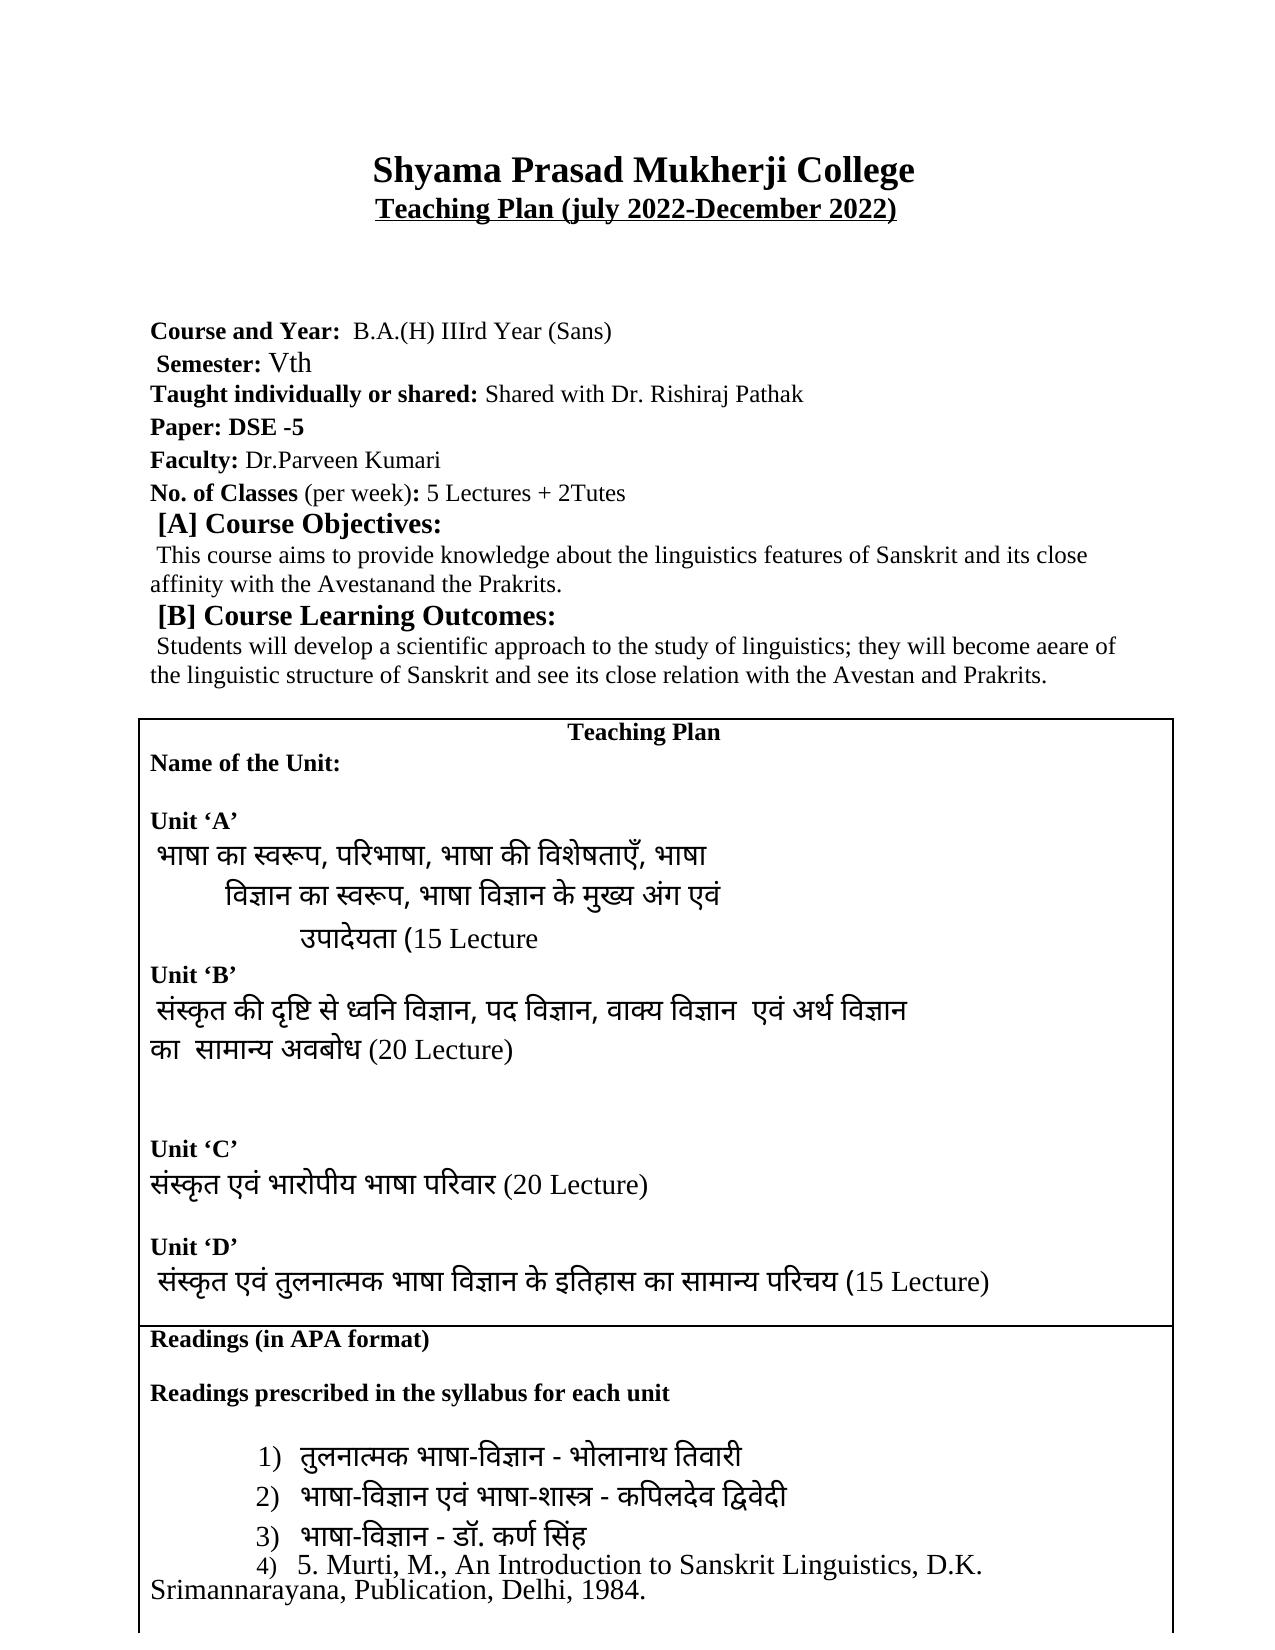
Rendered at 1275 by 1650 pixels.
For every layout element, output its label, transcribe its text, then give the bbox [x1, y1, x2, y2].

text No. of Classes (per week): 5 Lectures + 2Tutes [150, 478, 1125, 507]
text This course aims to provide knowledge about the linguistics features of Sanskrit and its close affinity with the Avestanand the Prakrits. [150, 540, 1125, 598]
text [A] Course Objectives: [150, 507, 1125, 540]
text Students will develop a scientific approach to the study of linguistics; they will become aeare of the linguistic structure of Sanskrit and see its close relation with the Avestan and Prakrits. [150, 631, 1125, 689]
text Taught individually or shared: Shared with Dr. Rishiraj Pathak [150, 379, 1125, 407]
text Teaching Plan [150, 717, 1137, 746]
text Readings prescribed in the syllabus for each unit [150, 1378, 1125, 1407]
text 2) भाषा-विज्ञान एवं भाषा-शास्त्र - कपिलदेव द्विवेदी [150, 1475, 1125, 1515]
text Teaching Plan (july 2022-December 2022) [150, 191, 1137, 224]
text Paper: DSE -5 [150, 412, 1125, 441]
text संस्कृत एवं भारोपीय भाषा परिवार (20 Lecture) [150, 1163, 1125, 1203]
text संस्कृत की दृष्टि से ध्वनि विज्ञान, पद विज्ञान, वाक्य विज्ञान एवं अर्थ विज्ञान का सामान्य अवबोध (20 Lecture) [150, 989, 1125, 1072]
text संस्कृत एवं तुलनात्मक भाषा विज्ञान के इतिहास का सामान्य परिचय (15 Lecture) [150, 1260, 1125, 1300]
text 4) 5. Murti, M., An Introduction to Sanskrit Linguistics, D.K. Srimannarayana, Publication, Delhi, 1984. [150, 1554, 1125, 1605]
text Name of the Unit: [150, 748, 1125, 777]
text Readings (in APA format) [150, 1324, 1125, 1353]
text Unit ‘C’ [150, 1134, 1125, 1163]
text Unit ‘A’ [150, 806, 1125, 834]
text Course and Year: B.A.(H) IIIrd Year (Sans) [150, 316, 1125, 345]
text Unit ‘D’ [150, 1232, 1125, 1260]
text Faculty: Dr.Parveen Kumari [150, 445, 1125, 473]
text 3) भाषा-विज्ञान - डॉ. कर्ण सिंह [150, 1515, 1125, 1554]
text Shyama Prasad Mukherji College [150, 148, 1137, 191]
text Semester: Vth [150, 345, 1125, 379]
text Unit ‘B’ [150, 960, 1125, 989]
text 1) तुलनात्मक भाषा-विज्ञान - भोलानाथ तिवारी [150, 1436, 1125, 1475]
text [B] Course Learning Outcomes: [150, 598, 1125, 631]
text भाषा का स्वरूप, परिभाषा, भाषा की विशेषताएँ, भाषा विज्ञान का स्वरूप, भाषा विज्ञान के मुख्य अंग एवं उपादेयता (15 Lecture [150, 834, 1125, 960]
